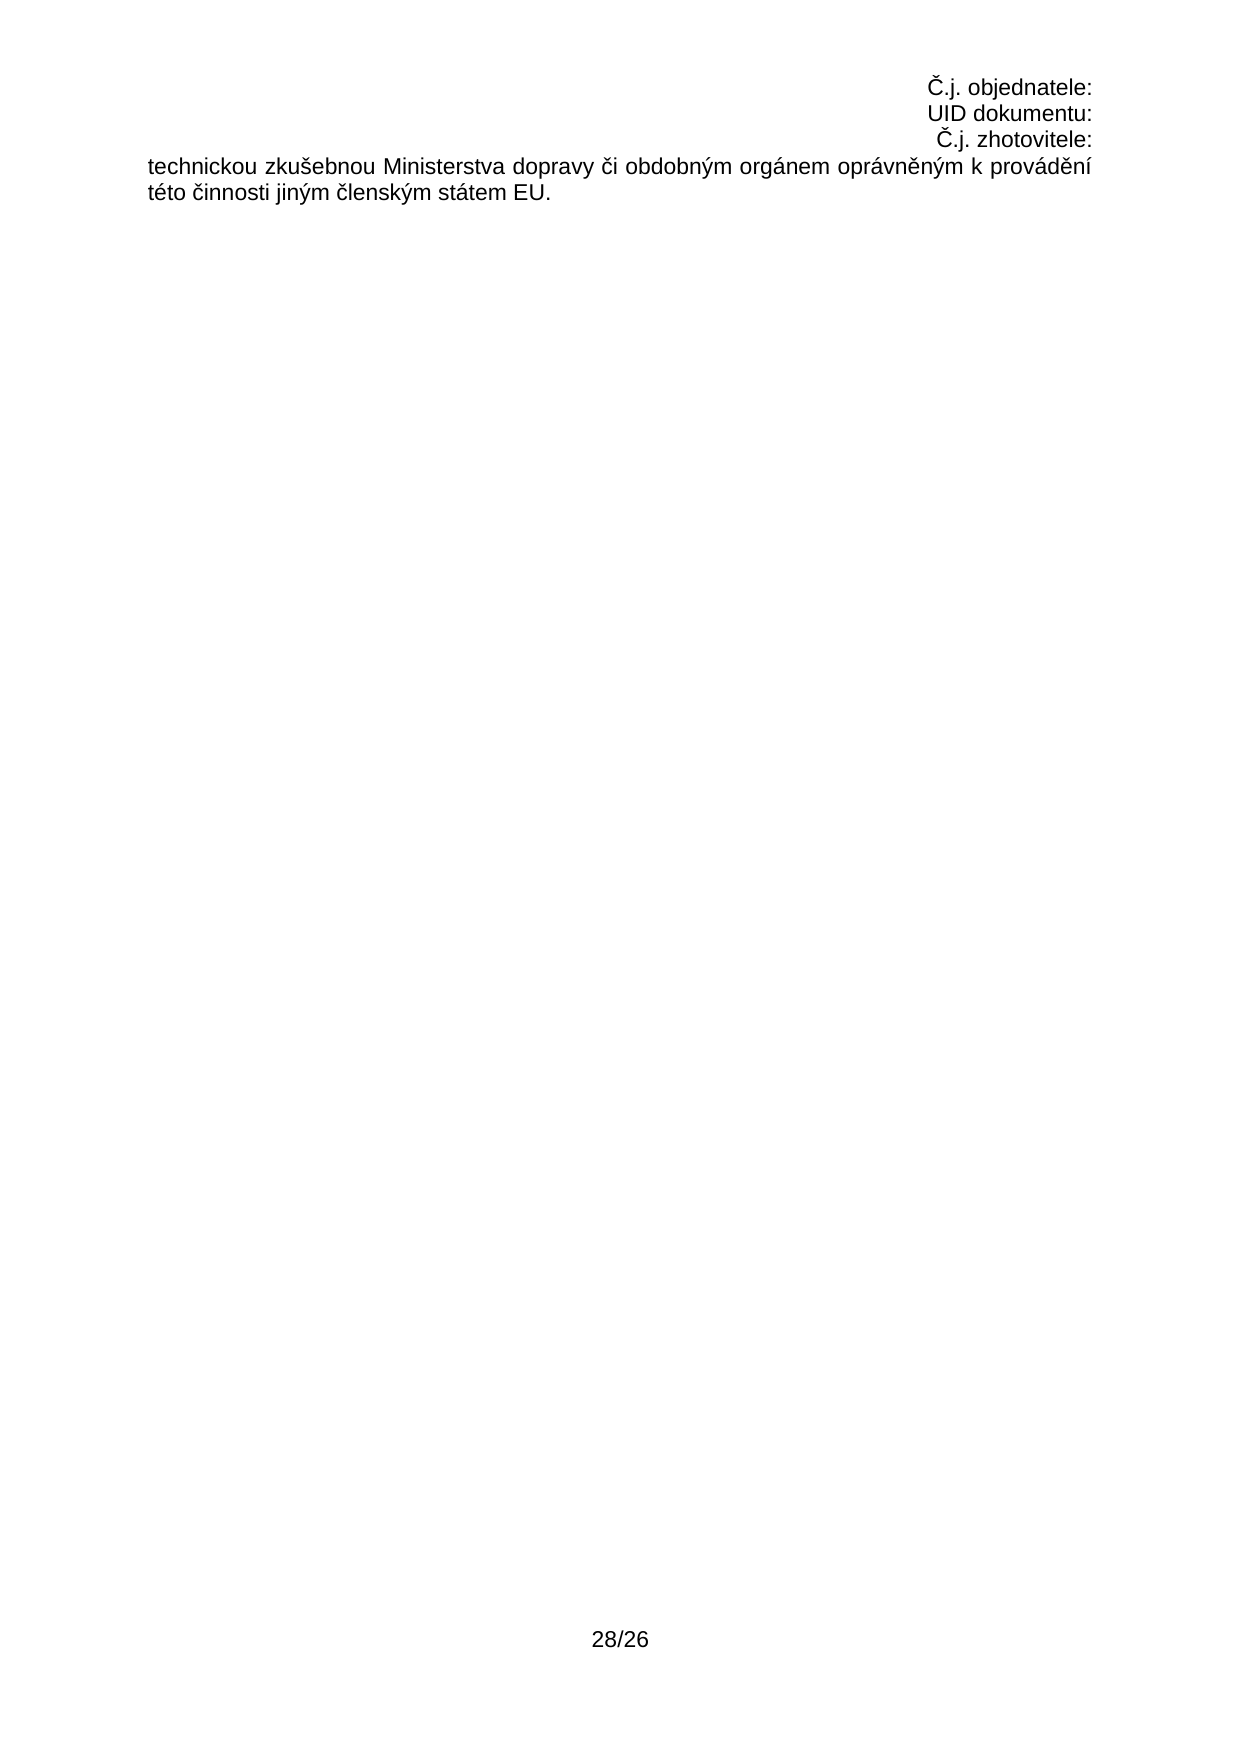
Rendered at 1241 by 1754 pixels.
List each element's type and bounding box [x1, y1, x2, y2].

text [148, 153, 1093, 206]
